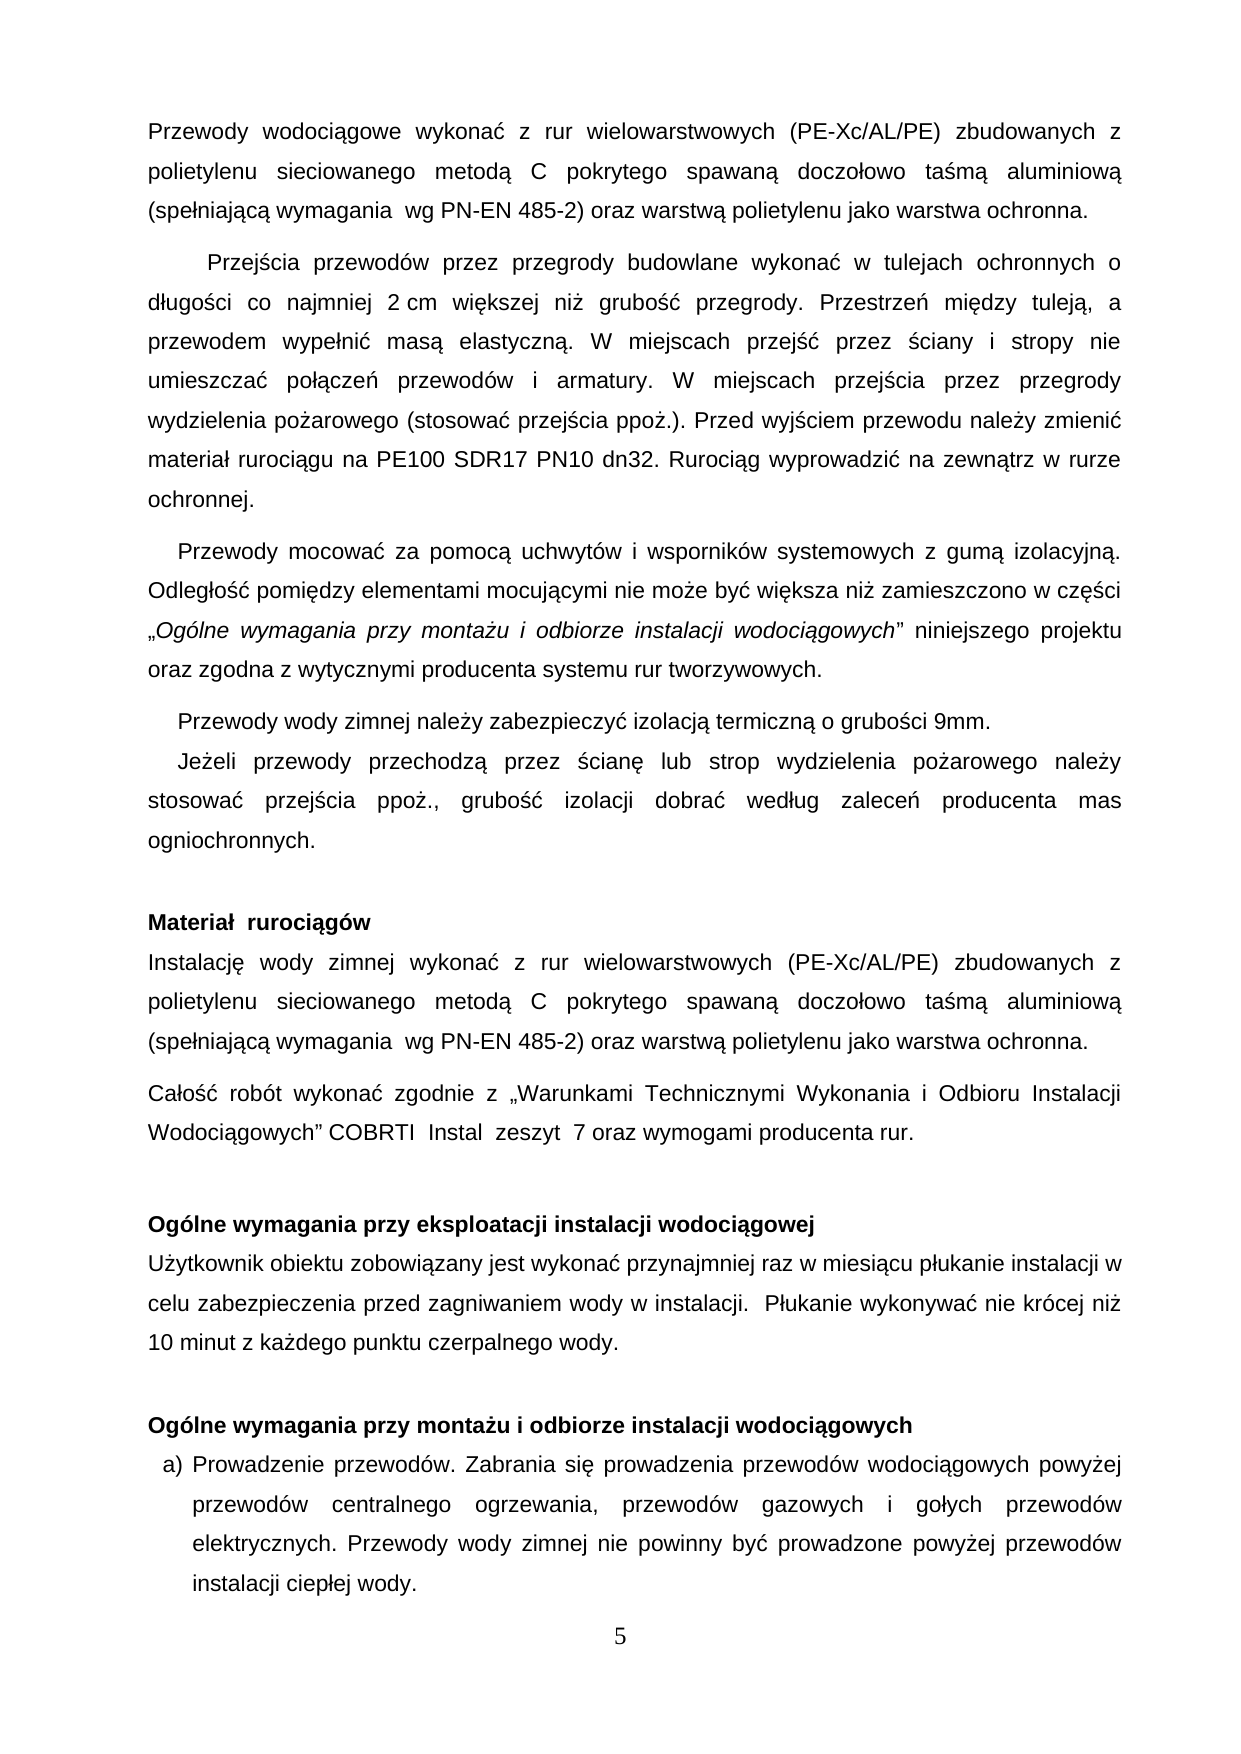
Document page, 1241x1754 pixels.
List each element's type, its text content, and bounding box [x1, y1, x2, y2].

text Całość robót wykonać zgodnie z „Warunkami Technicznymi Wykonania i Odbioru Instalacji Wodociągowych” COBRTI Instal zeszyt 7 oraz wymogami producenta rur. [148, 1080, 1122, 1146]
text Przewody mocować za pomocą uchwytów i wsporników systemowych z gumą izolacyjną. Odległość pomiędzy elementami mocującymi nie może być większa niż zamieszczono w części „Ogólne wymagania przy montażu i odbiorze instalacji wodociągowych” niniejszego projektu oraz zgodna z wytycznymi producenta systemu rur tworzywowych. [148, 538, 1122, 683]
text Ogólne wymagania przy eksploatacji instalacji wodociągowej [148, 1211, 1122, 1237]
text Użytkownik obiektu zobowiązany jest wykonać przynajmniej raz w miesiącu płukanie instalacji w celu zabezpieczenia przed zagniwaniem wody w instalacji. Płukanie wykonywać nie krócej niż 10 minut z każdego punktu czerpalnego wody. [148, 1250, 1122, 1356]
text Instalację wody zimnej wykonać z rur wielowarstwowych (PE-Xc/AL/PE) zbudowanych z polietylenu sieciowanego metodą C pokrytego spawaną doczołowo taśmą aluminiową (spełniającą wymagania wg PN-EN 485-2) oraz warstwą polietylenu jako warstwa ochronna. [148, 949, 1122, 1054]
text Przewody wodociągowe wykonać z rur wielowarstwowych (PE-Xc/AL/PE) zbudowanych z polietylenu sieciowanego metodą C pokrytego spawaną doczołowo taśmą aluminiową (spełniającą wymagania wg PN-EN 485-2) oraz warstwą polietylenu jako warstwa ochronna. [148, 118, 1122, 223]
text Przejścia przewodów przez przegrody budowlane wykonać w tulejach ochronnych o długości co najmniej 2 cm większej niż grubość przegrody. Przestrzeń między tuleją, a przewodem wypełnić masą elastyczną. W miejscach przejść przez ściany i stropy nie umieszczać połączeń przewodów i armatury. W miejscach przejścia przez przegrody wydzielenia pożarowego (stosować przejścia ppoż.). Przed wyjściem przewodu należy zmienić materiał rurociągu na PE100 SDR17 PN10 dn32. Rurociąg wyprowadzić na zewnątrz w rurze ochronnej. [148, 249, 1122, 512]
text Przewody wody zimnej należy zabezpieczyć izolacją termiczną o grubości 9mm. [148, 708, 1122, 735]
text Materiał rurociągów [148, 909, 1122, 936]
text Jeżeli przewody przechodzą przez ścianę lub strop wydzielenia pożarowego należy stosować przejścia ppoż., grubość izolacji dobrać według zaleceń producenta mas ogniochronnych. [148, 748, 1122, 853]
text Ogólne wymagania przy montażu i odbiorze instalacji wodociągowych [148, 1412, 1122, 1438]
list Prowadzenie przewodów. Zabrania się prowadzenia przewodów wodociągowych powyżej przewodów centralnego ogrzewania, przewodów gazowych i gołych przewodów elektrycznych. Przewody wody zimnej nie powinny być prowadzone powyżej przewodów instalacji ciepłej wody. [162, 1451, 1122, 1596]
